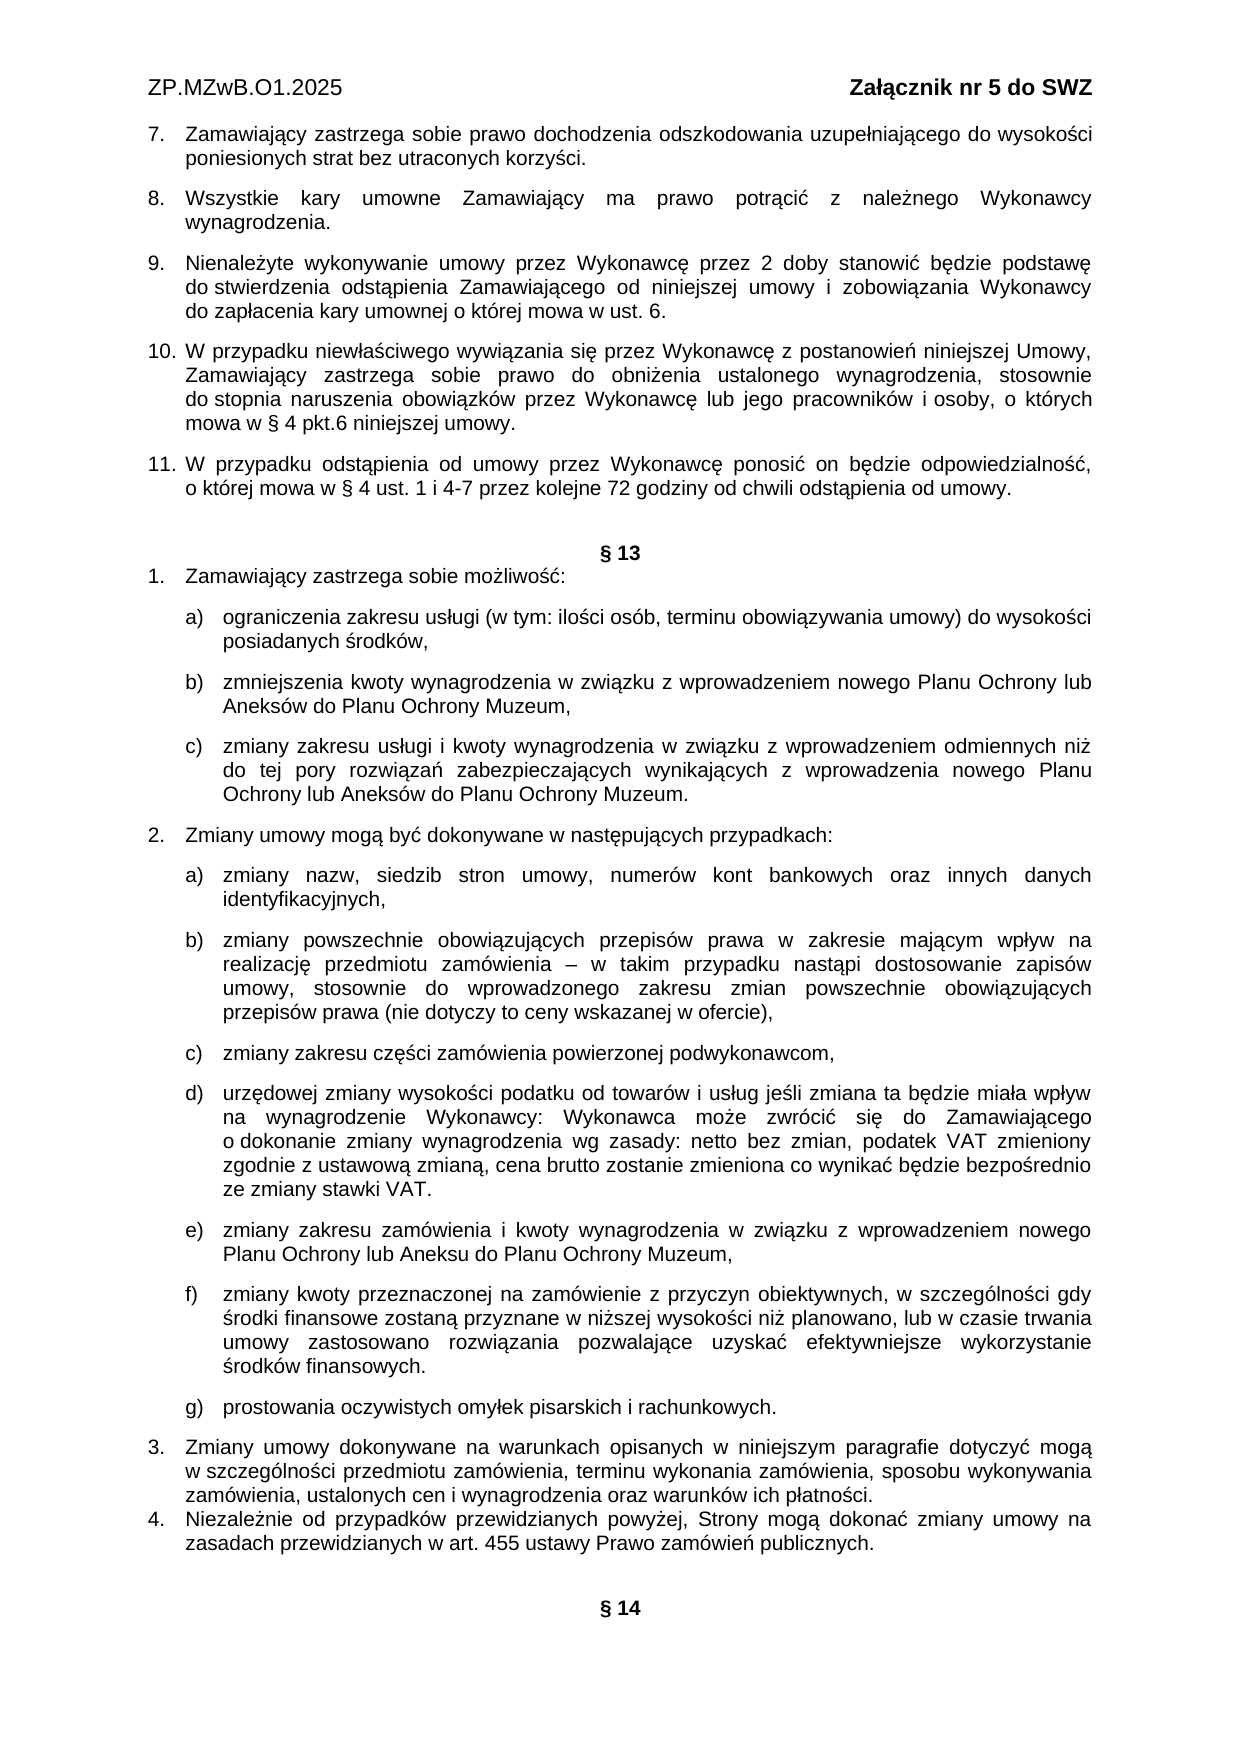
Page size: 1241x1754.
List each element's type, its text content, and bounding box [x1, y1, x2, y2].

list W przypadku odstąpienia od umowy przez Wykonawcę ponosić on będzie odpowiedzialność, o której mowa w § 4 ust. 1 i 4-7 przez kolejne 72 godziny od chwili odstąpienia od umowy. [148, 452, 1093, 500]
list Zamawiający zastrzega sobie prawo dochodzenia odszkodowania uzupełniającego do wysokości poniesionych strat bez utraconych korzyści. [148, 122, 1093, 169]
list urzędowej zmiany wysokości podatku od towarów i usług jeśli zmiana ta będzie miała wpływ na wynagrodzenie Wykonawcy: Wykonawca może zwrócić się do Zamawiającego o dokonanie zmiany wynagrodzenia wg zasady: netto bez zmian, podatek VAT zmieniony zgodnie z ustawową zmianą, cena brutto zostanie zmieniona co wynikać będzie bezpośrednio ze zmiany stawki VAT. [185, 1081, 1093, 1201]
list W przypadku niewłaściwego wywiązania się przez Wykonawcę z postanowień niniejszej Umowy, Zamawiający zastrzega sobie prawo do obniżenia ustalonego wynagrodzenia, stosownie do stopnia naruszenia obowiązków przez Wykonawcę lub jego pracowników i osoby, o których mowa w § 4 pkt.6 niniejszej umowy. [148, 339, 1093, 435]
list zmiany nazw, siedzib stron umowy, numerów kont bankowych oraz innych danych identyfikacyjnych, [185, 863, 1093, 911]
list Zmiany umowy mogą być dokonywane w następujących przypadkach: [148, 823, 1093, 847]
list Nienależyte wykonywanie umowy przez Wykonawcę przez 2 doby stanowić będzie podstawę do stwierdzenia odstąpienia Zamawiającego od niniejszej umowy i zobowiązania Wykonawcy do zapłacenia kary umownej o której mowa w ust. 6. [148, 251, 1093, 323]
list Wszystkie kary umowne Zamawiający ma prawo potrącić z należnego Wykonawcy wynagrodzenia. [148, 186, 1093, 234]
list zmiany zakresu zamówienia i kwoty wynagrodzenia w związku z wprowadzeniem nowego Planu Ochrony lub Aneksu do Planu Ochrony Muzeum, [185, 1217, 1093, 1265]
list zmiany powszechnie obowiązujących przepisów prawa w zakresie mającym wpływ na realizację przedmiotu zamówienia – w takim przypadku nastąpi dostosowanie zapisów umowy, stosownie do wprowadzonego zakresu zmian powszechnie obowiązujących przepisów prawa (nie dotyczy to ceny wskazanej w ofercie), [185, 928, 1093, 1024]
list zmiany zakresu części zamówienia powierzonej podwykonawcom, [185, 1040, 1093, 1064]
list Zamawiający zastrzega sobie możliwość: [148, 564, 1093, 588]
list ograniczenia zakresu usługi (w tym: ilości osób, terminu obowiązywania umowy) do wysokości posiadanych środków, [185, 605, 1093, 653]
list zmiany zakresu usługi i kwoty wynagrodzenia w związku z wprowadzeniem odmiennych niż do tej pory rozwiązań zabezpieczających wynikających z wprowadzenia nowego Planu Ochrony lub Aneksów do Planu Ochrony Muzeum. [185, 734, 1093, 806]
text § 13 [148, 540, 1093, 564]
list zmiany kwoty przeznaczonej na zamówienie z przyczyn obiektywnych, w szczególności gdy środki finansowe zostaną przyznane w niższej wysokości niż planowano, lub w czasie trwania umowy zastosowano rozwiązania pozwalające uzyskać efektywniejsze wykorzystanie środków finansowych. [185, 1282, 1093, 1378]
list Zmiany umowy dokonywane na warunkach opisanych w niniejszym paragrafie dotyczyć mogą w szczególności przedmiotu zamówienia, terminu wykonania zamówienia, sposobu wykonywania zamówienia, ustalonych cen i wynagrodzenia oraz warunków ich płatności. [148, 1435, 1093, 1507]
text § 14 [148, 1596, 1093, 1619]
list Niezależnie od przypadków przewidzianych powyżej, Strony mogą dokonać zmiany umowy na zasadach przewidzianych w art. 455 ustawy Prawo zamówień publicznych. [148, 1507, 1093, 1555]
list zmniejszenia kwoty wynagrodzenia w związku z wprowadzeniem nowego Planu Ochrony lub Aneksów do Planu Ochrony Muzeum, [185, 669, 1093, 717]
list prostowania oczywistych omyłek pisarskich i rachunkowych. [185, 1394, 1093, 1418]
